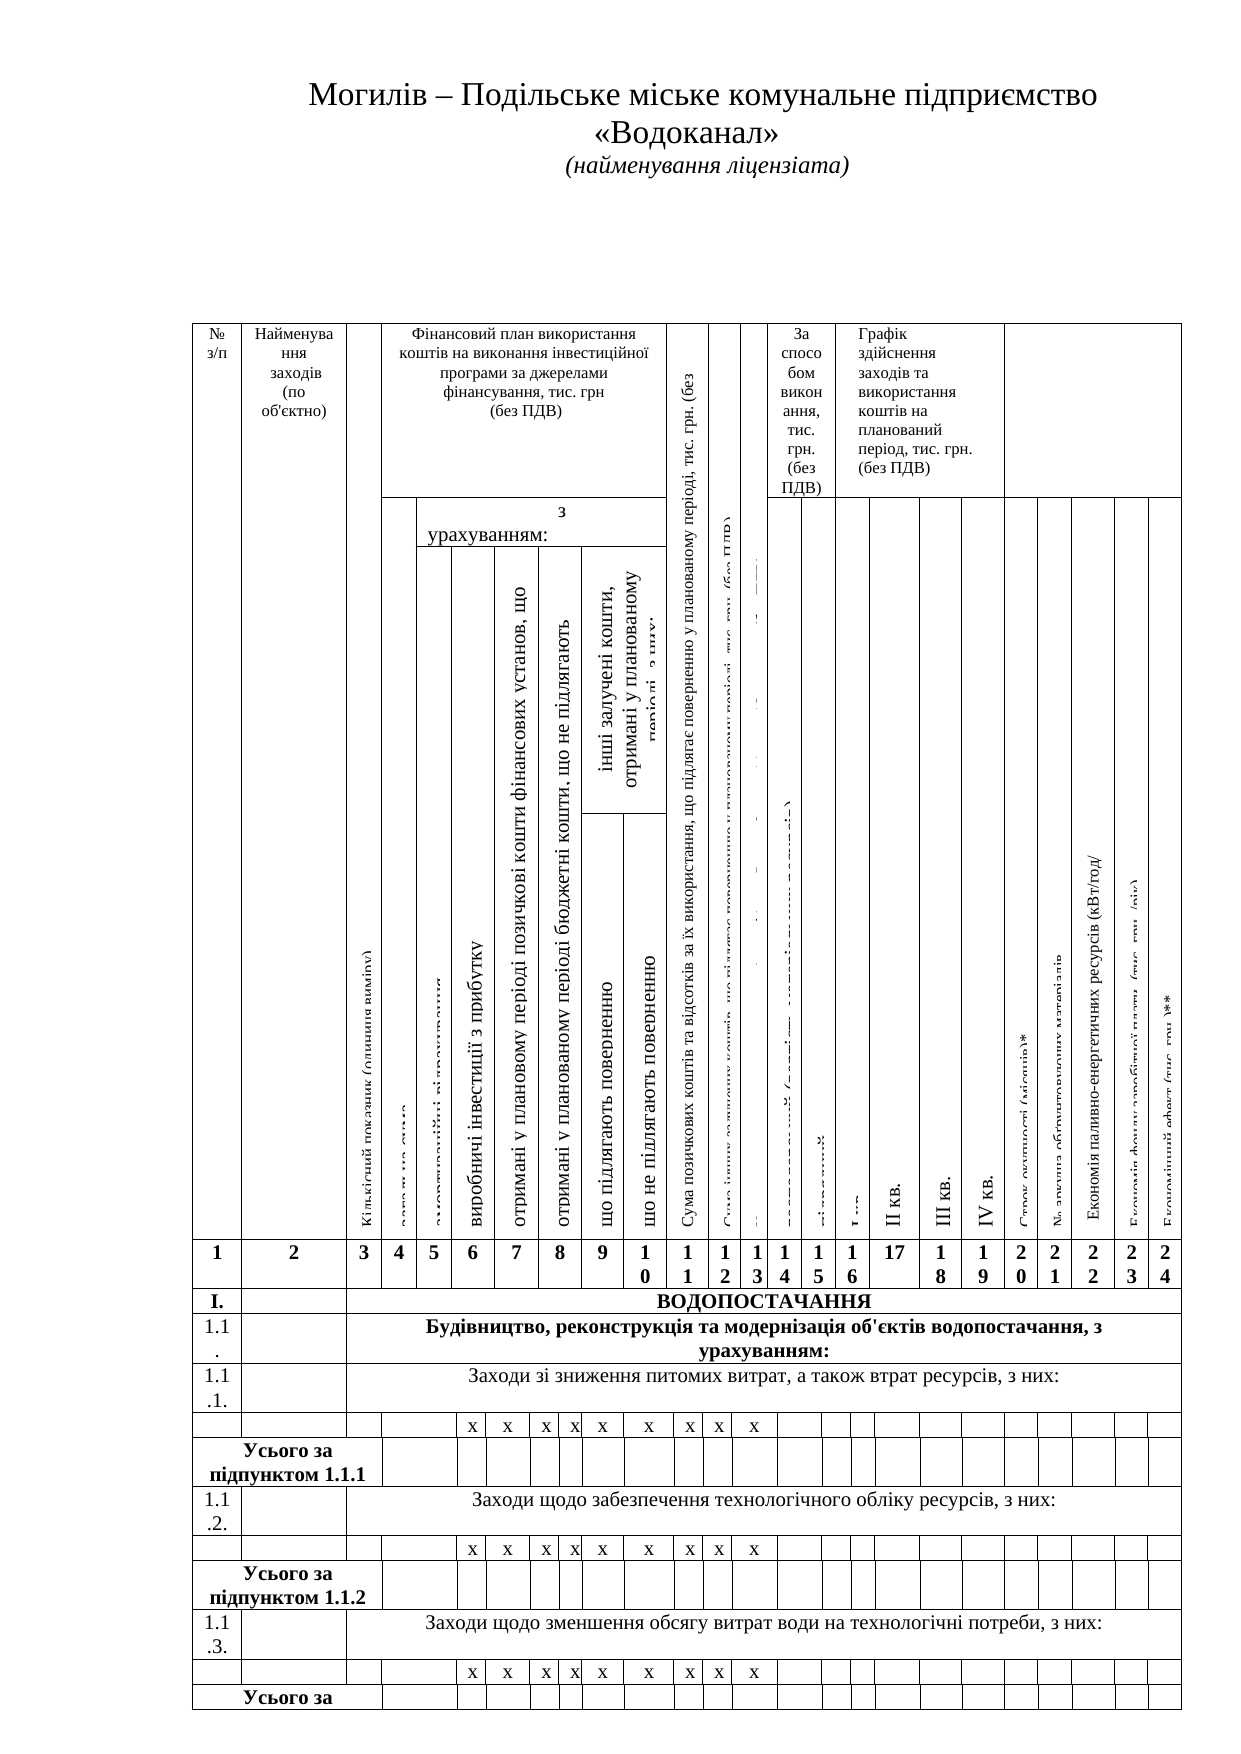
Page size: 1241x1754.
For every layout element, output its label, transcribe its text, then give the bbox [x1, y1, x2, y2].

table_cell [1005, 1536, 1037, 1560]
table_cell 19 [962, 1240, 1004, 1288]
table_cell [1148, 1660, 1181, 1683]
table_cell 1.1.3. [193, 1610, 241, 1658]
table_cell 9 [582, 1240, 623, 1288]
table_cell 17 [870, 1240, 919, 1288]
table_cell [921, 1561, 962, 1609]
table_cell х [703, 1536, 731, 1560]
table_cell х [624, 1660, 673, 1683]
table_cell Заходи зі зниження питомих витрат, а також втрат ресурсів, з них: [347, 1364, 1181, 1412]
table_cell [733, 1438, 777, 1486]
table_cell [704, 1561, 732, 1609]
table_cell I кв. [836, 498, 869, 1239]
table_cell х [486, 1660, 529, 1683]
table_cell [347, 1660, 381, 1683]
table_cell [823, 1685, 851, 1709]
table_cell [193, 1536, 241, 1560]
table_cell х [457, 1660, 485, 1683]
table_cell [560, 1438, 582, 1486]
table_cell х [674, 1536, 702, 1560]
table_cell [242, 1536, 346, 1560]
table_cell х [674, 1413, 702, 1437]
table_cell [1038, 1536, 1071, 1560]
table_cell 11 [667, 1240, 708, 1288]
table_cell [458, 1685, 486, 1709]
table_cell [778, 1660, 821, 1683]
table_cell х [530, 1413, 558, 1437]
table_cell виробничі інвестиції з прибутку [452, 547, 494, 1239]
table_cell [1149, 1685, 1181, 1709]
table_header Фінансовий план використання коштів на виконання інвестиційної програми за джерелами фінансування, тис. грн (без ПДВ) [382, 324, 666, 497]
table_cell [242, 1487, 346, 1535]
table_cell отримані у планованому періоді бюджетні кошти, що не підлягають поверненню [539, 547, 581, 1239]
table_cell [875, 1413, 919, 1437]
table_cell [382, 1660, 456, 1683]
table_cell х [732, 1660, 777, 1683]
table_cell [531, 1561, 559, 1609]
table_cell х [559, 1660, 581, 1683]
table_cell [242, 1364, 346, 1412]
table_cell [1038, 1660, 1071, 1683]
table_cell Усього за підпунктом 1.1.1 [193, 1438, 382, 1486]
table_cell х [624, 1536, 673, 1560]
table_cell [625, 1685, 674, 1709]
table_cell [382, 1536, 456, 1560]
table_cell 3 [347, 1240, 381, 1288]
table_cell [560, 1685, 582, 1709]
table_cell [675, 1685, 703, 1709]
table_cell [852, 1438, 875, 1486]
table_cell 7 [495, 1240, 538, 1288]
table_cell 1.1.2. [193, 1487, 241, 1535]
table_header Кошти, що враховуються у структурі тарифів гр. 5 + гр. 6. + гр. 11 + гр. 12 тис. грн. (без ПДВ) [741, 324, 767, 1239]
table_cell [778, 1561, 822, 1609]
table_cell х [732, 1413, 777, 1437]
table_cell х [457, 1413, 485, 1437]
table_cell [822, 1660, 850, 1683]
table_cell 16 [836, 1240, 869, 1288]
table_cell [1115, 1660, 1147, 1683]
table_cell [458, 1438, 486, 1486]
table_cell [383, 1685, 457, 1709]
table_cell IV кв. [962, 498, 1004, 1239]
table_cell [1116, 1685, 1148, 1709]
table_cell х [486, 1536, 529, 1560]
table_cell [531, 1685, 559, 1709]
table_cell [823, 1561, 851, 1609]
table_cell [193, 1685, 382, 1709]
table_cell № аркуша обґрунтовуючих матеріалів [1038, 498, 1071, 1239]
table_cell х [624, 1413, 673, 1437]
table_cell отримані у плановому періоді позичкові кошти фінансових установ, що підлягають поверненню [495, 547, 538, 1239]
table_cell 14 [768, 1240, 801, 1288]
table_cell [383, 1561, 457, 1609]
table_cell Будівництво, реконструкція та модернізація об'єктів водопостачання, з урахуванням: [347, 1314, 1181, 1362]
table_cell [962, 1536, 1004, 1560]
table_cell [487, 1561, 530, 1609]
table_cell [242, 1289, 346, 1313]
table_cell 2 [242, 1240, 346, 1288]
table_cell [1005, 1660, 1037, 1683]
table_cell [875, 1660, 919, 1683]
table_cell х [582, 1536, 623, 1560]
table_cell [560, 1561, 582, 1609]
table_cell 12 [709, 1240, 740, 1288]
table_cell [822, 1536, 850, 1560]
table_cell [1148, 1536, 1181, 1560]
table_cell [921, 1685, 962, 1709]
table_cell 24 [1149, 1240, 1181, 1288]
table_cell [242, 1660, 346, 1683]
table_cell [963, 1438, 1004, 1486]
table_cell х [559, 1536, 581, 1560]
table_cell [733, 1561, 777, 1609]
table_cell [675, 1438, 703, 1486]
table_cell 20 [1005, 1240, 1037, 1288]
table_cell [1116, 1438, 1148, 1486]
table_cell 8 [539, 1240, 581, 1288]
table_cell [1039, 1685, 1072, 1709]
table_cell ВОДОПОСТАЧАННЯ [347, 1289, 1181, 1313]
table_cell II кв. [870, 498, 919, 1239]
table_cell х [559, 1413, 581, 1437]
table_cell [963, 1685, 1004, 1709]
table_cell [778, 1413, 821, 1437]
table_cell [852, 1685, 875, 1709]
table_cell [704, 1685, 732, 1709]
table_cell Заходи щодо забезпечення технологічного обліку ресурсів, з них: [347, 1487, 1181, 1535]
table_cell 1 [193, 1240, 241, 1288]
table_cell 18 [920, 1240, 961, 1288]
table_cell [458, 1561, 486, 1609]
table_cell [920, 1660, 961, 1683]
table_cell х [486, 1413, 529, 1437]
table_cell [851, 1536, 874, 1560]
table_cell Економія фонду заробітної плати, (тис. грн. /рік) [1115, 498, 1148, 1239]
table_cell х [457, 1536, 485, 1560]
table_cell [382, 1413, 456, 1437]
table_cell Економія паливно-енергетичних ресурсів (кВт/год/ рік) [1072, 498, 1114, 1239]
table_cell х [530, 1660, 558, 1683]
table_cell [778, 1685, 822, 1709]
table_cell [876, 1438, 920, 1486]
table_cell [1038, 1413, 1071, 1437]
table_cell х [582, 1413, 623, 1437]
table_cell [963, 1561, 1004, 1609]
table_cell [1149, 1561, 1181, 1609]
table_cell 15 [802, 1240, 835, 1288]
table_cell [851, 1660, 874, 1683]
table_header Найменування заходів (по об'єктно) [242, 324, 346, 1239]
table_cell [1039, 1561, 1072, 1609]
table_cell Заходи щодо зменшення обсягу витрат води на технологічні потреби, з них: [347, 1610, 1181, 1658]
table_cell х [530, 1536, 558, 1560]
table_cell [822, 1413, 850, 1437]
table_cell підрядний [802, 498, 835, 1239]
table_cell 5 [417, 1240, 451, 1288]
table_cell 4 [382, 1240, 416, 1288]
table_cell [778, 1438, 822, 1486]
table_cell [921, 1438, 962, 1486]
table_cell [625, 1438, 674, 1486]
table_cell 10 [624, 1240, 666, 1288]
table_cell 21 [1038, 1240, 1071, 1288]
table_cell Строк окупності (місяців)* [1005, 498, 1037, 1239]
table_cell [242, 1610, 346, 1658]
table_cell [1073, 1561, 1115, 1609]
text Могилів – Подільське міське комунальне підприємство «Водоканал» (найменування ліцензіата) [192, 74, 1181, 179]
table_cell [1005, 1438, 1038, 1486]
table_cell [1073, 1438, 1115, 1486]
table_cell інші залучені кошти, отримані у планованому періоді, з них: [582, 547, 666, 813]
table_cell [1039, 1438, 1072, 1486]
table_cell [242, 1314, 346, 1362]
table_cell амортизаційні відрахування [417, 547, 451, 1239]
table_cell загальна сума [382, 498, 416, 1239]
table_cell [1072, 1660, 1114, 1683]
table_cell [920, 1536, 961, 1560]
table_cell [1005, 1685, 1038, 1709]
table_cell що підлягають поверненню [582, 814, 623, 1239]
table_cell [1072, 1413, 1114, 1437]
table_cell [852, 1561, 875, 1609]
table_cell [733, 1685, 777, 1709]
table_cell [851, 1413, 874, 1437]
table_cell III кв. [920, 498, 961, 1239]
table_cell [583, 1685, 624, 1709]
table_cell [242, 1413, 346, 1437]
table_cell х [703, 1413, 731, 1437]
table_cell [704, 1438, 732, 1486]
table_cell [1072, 1536, 1114, 1560]
table_cell [1116, 1561, 1148, 1609]
table_cell 1.1. [193, 1314, 241, 1362]
table_cell [876, 1685, 920, 1709]
table_cell Усього за підпунктом 1.1.2 [193, 1561, 382, 1609]
table_header № з/п [193, 324, 241, 1239]
table_cell х [732, 1536, 777, 1560]
table_cell [962, 1660, 1004, 1683]
table_cell 1.1.1. [193, 1364, 241, 1412]
table_cell х [703, 1660, 731, 1683]
table_cell [962, 1413, 1004, 1437]
table_cell [347, 1413, 381, 1437]
table_cell [383, 1438, 457, 1486]
table_header Сума позичкових коштів та відсотків за їх використання, що підлягає поверненню у планованому періоді, тис. грн. (без ПДВ) [667, 324, 708, 1239]
table_header [1005, 324, 1181, 497]
table_cell [1073, 1685, 1115, 1709]
table_cell [875, 1536, 919, 1560]
table_cell [1148, 1413, 1181, 1437]
table_cell I. [193, 1289, 241, 1313]
table_cell [876, 1561, 920, 1609]
table_header За способом виконання, тис. грн. (без ПДВ) [768, 324, 835, 497]
table_cell [625, 1561, 674, 1609]
table_cell [1005, 1561, 1038, 1609]
table_cell [347, 1536, 381, 1560]
table_cell [531, 1438, 559, 1486]
table_cell 13 [741, 1240, 767, 1288]
table_cell [1149, 1438, 1181, 1486]
table_cell 22 [1072, 1240, 1114, 1288]
table_cell [1115, 1413, 1147, 1437]
table_cell з урахуванням: [417, 498, 666, 546]
table_cell [193, 1660, 241, 1683]
table_cell [583, 1561, 624, 1609]
table_cell [920, 1413, 961, 1437]
table_cell 6 [452, 1240, 494, 1288]
table_header Сума інших залучених коштів, що підлягає поверненню у планованому періоді, тис. грн. (без ПДВ) [709, 324, 740, 1239]
table_cell х [674, 1660, 702, 1683]
table_cell [487, 1438, 530, 1486]
table_cell 23 [1115, 1240, 1148, 1288]
table_header Кількісний показник (одиниця виміру) [347, 324, 381, 1239]
table_header Графік здійснення заходів та використання коштів на планований період, тис. грн. (без ПДВ) [836, 324, 1004, 497]
table_cell [778, 1536, 821, 1560]
table_cell [1005, 1413, 1037, 1437]
table_cell [1115, 1536, 1147, 1560]
table_cell [193, 1413, 241, 1437]
table_cell [675, 1561, 703, 1609]
table_cell [823, 1438, 851, 1486]
table_cell х [582, 1660, 623, 1683]
table_cell що не підлягають поверненню [624, 814, 666, 1239]
table_cell господарський (вартість матеріальних ресурсів) [768, 498, 801, 1239]
table_cell [487, 1685, 530, 1709]
table_cell Економічний ефект (тис. грн.)** [1149, 498, 1181, 1239]
table_cell [583, 1438, 624, 1486]
